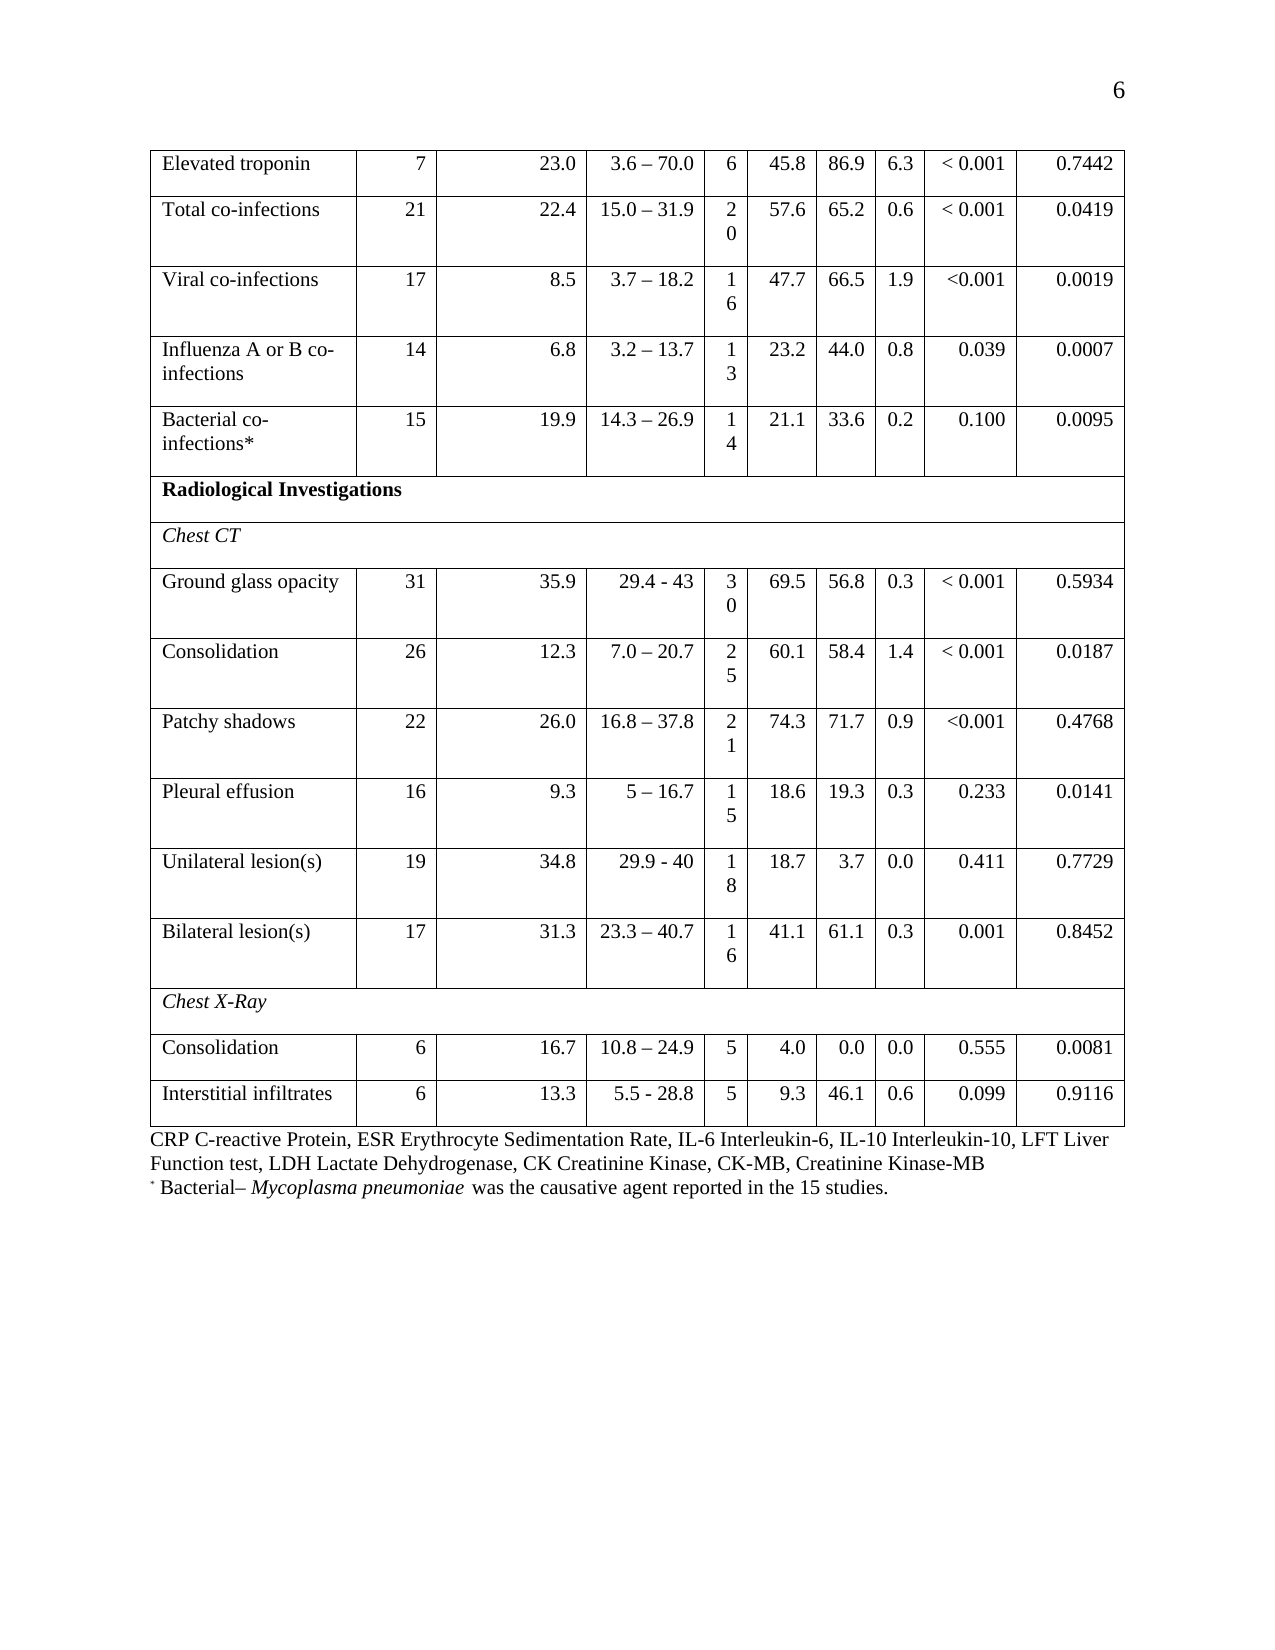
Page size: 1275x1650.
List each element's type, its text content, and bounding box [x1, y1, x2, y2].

table_cell 20 [705, 197, 747, 266]
table_cell 17 [357, 919, 436, 988]
table_cell 23.3 – 40.7 [587, 919, 704, 988]
table_cell 15.0 – 31.9 [587, 197, 704, 266]
table_cell 19.9 [437, 407, 586, 476]
table_cell Consolidation [151, 639, 356, 708]
table_cell 0.0 [876, 849, 924, 918]
table_cell 0.0081 [1017, 1035, 1124, 1080]
table_cell 15 [357, 407, 436, 476]
table_cell 30 [705, 569, 747, 638]
table_cell < 0.001 [925, 569, 1016, 638]
table_cell < 0.001 [925, 197, 1016, 266]
table_cell 0.0095 [1017, 407, 1124, 476]
table_cell 0.411 [925, 849, 1016, 918]
table_cell Total co-infections [151, 197, 356, 266]
table_cell 23.2 [748, 337, 816, 406]
table_cell 0.0141 [1017, 779, 1124, 848]
table_cell 26.0 [437, 709, 586, 778]
table_cell 0.2 [876, 407, 924, 476]
table_cell < 0.001 [925, 151, 1016, 196]
table_cell 71.7 [817, 709, 875, 778]
table_cell 0.555 [925, 1035, 1016, 1080]
table_cell 0.9116 [1017, 1081, 1124, 1126]
table_cell 9.3 [748, 1081, 816, 1126]
table_cell 6 [705, 151, 747, 196]
table_cell 16.8 – 37.8 [587, 709, 704, 778]
table_cell 10.8 – 24.9 [587, 1035, 704, 1080]
table_cell 0.233 [925, 779, 1016, 848]
table_cell 0.9 [876, 709, 924, 778]
table_cell Elevated troponin [151, 151, 356, 196]
table_cell Pleural effusion [151, 779, 356, 848]
table_cell 21 [357, 197, 436, 266]
table_cell 23.0 [437, 151, 586, 196]
table_cell 0.099 [925, 1081, 1016, 1126]
table_cell 0.0007 [1017, 337, 1124, 406]
table_cell 57.6 [748, 197, 816, 266]
table_cell 1.4 [876, 639, 924, 708]
table_cell 0.8452 [1017, 919, 1124, 988]
table_cell 13 [705, 337, 747, 406]
table_cell 5.5 - 28.8 [587, 1081, 704, 1126]
text * Bacterial– Mycoplasma pneumoniae was the causative agent reported in the 15 studies. [150, 1175, 1125, 1199]
table_cell 12.3 [437, 639, 586, 708]
table_cell Chest CT [151, 523, 1124, 568]
table_cell 18.7 [748, 849, 816, 918]
text CRP C-reactive Protein, ESR Erythrocyte Sedimentation Rate, IL-6 Interleukin-6, IL-10 Interleukin-10, LFT Liver Function test, LDH Lactate Dehydrogenase, CK Creatinine Kinase, CK-MB, Creatinine Kinase-MB [150, 1127, 1125, 1175]
table_cell 47.7 [748, 267, 816, 336]
table_cell Bacterial co-infections* [151, 407, 356, 476]
table_cell 5 [705, 1035, 747, 1080]
table_cell 41.1 [748, 919, 816, 988]
table_cell 0.3 [876, 569, 924, 638]
table_cell 15 [705, 779, 747, 848]
table_cell 86.9 [817, 151, 875, 196]
table_cell 66.5 [817, 267, 875, 336]
table_cell 6 [357, 1081, 436, 1126]
table_cell Influenza A or B co-infections [151, 337, 356, 406]
table_cell 21.1 [748, 407, 816, 476]
table_cell 65.2 [817, 197, 875, 266]
table_cell 0.4768 [1017, 709, 1124, 778]
table_cell 3.2 – 13.7 [587, 337, 704, 406]
table_cell 0.100 [925, 407, 1016, 476]
table_cell 4.0 [748, 1035, 816, 1080]
table_cell 6.3 [876, 151, 924, 196]
table_cell 7 [357, 151, 436, 196]
table_cell 0.0019 [1017, 267, 1124, 336]
table_cell 16 [357, 779, 436, 848]
table_cell 56.8 [817, 569, 875, 638]
table_cell 14 [705, 407, 747, 476]
table_cell 0.8 [876, 337, 924, 406]
table_cell 6.8 [437, 337, 586, 406]
table_cell 6 [357, 1035, 436, 1080]
table_cell 19 [357, 849, 436, 918]
table_cell 18 [705, 849, 747, 918]
table_cell 16 [705, 267, 747, 336]
table_cell 16.7 [437, 1035, 586, 1080]
table_cell 35.9 [437, 569, 586, 638]
table_cell 0.001 [925, 919, 1016, 988]
table_cell 14 [357, 337, 436, 406]
table_cell Chest X-Ray [151, 989, 1124, 1034]
table_cell 19.3 [817, 779, 875, 848]
table_cell 3.6 – 70.0 [587, 151, 704, 196]
table_cell 61.1 [817, 919, 875, 988]
table_cell Consolidation [151, 1035, 356, 1080]
table_cell Patchy shadows [151, 709, 356, 778]
table_cell <0.001 [925, 267, 1016, 336]
table_cell 0.0 [876, 1035, 924, 1080]
table_cell 58.4 [817, 639, 875, 708]
table_cell 0.7442 [1017, 151, 1124, 196]
table_cell 16 [705, 919, 747, 988]
table_cell 26 [357, 639, 436, 708]
table_cell 0.039 [925, 337, 1016, 406]
table_cell Ground glass opacity [151, 569, 356, 638]
table_cell 69.5 [748, 569, 816, 638]
table_cell 45.8 [748, 151, 816, 196]
table_cell 0.0419 [1017, 197, 1124, 266]
table_cell 22 [357, 709, 436, 778]
table_cell 0.0187 [1017, 639, 1124, 708]
table_cell Bilateral lesion(s) [151, 919, 356, 988]
table_cell 3.7 – 18.2 [587, 267, 704, 336]
table_cell 17 [357, 267, 436, 336]
table_cell 0.6 [876, 197, 924, 266]
table_cell 1.9 [876, 267, 924, 336]
table_cell <0.001 [925, 709, 1016, 778]
table_cell 60.1 [748, 639, 816, 708]
table_cell Radiological Investigations [151, 477, 1124, 522]
table_cell 9.3 [437, 779, 586, 848]
table_cell < 0.001 [925, 639, 1016, 708]
table_cell 34.8 [437, 849, 586, 918]
table_cell 3.7 [817, 849, 875, 918]
table_cell 25 [705, 639, 747, 708]
table_cell Interstitial infiltrates [151, 1081, 356, 1126]
table_cell Viral co-infections [151, 267, 356, 336]
table_cell 0.0 [817, 1035, 875, 1080]
table_cell 7.0 – 20.7 [587, 639, 704, 708]
table_cell 8.5 [437, 267, 586, 336]
table_cell 44.0 [817, 337, 875, 406]
table_cell 5 [705, 1081, 747, 1126]
table_cell 0.7729 [1017, 849, 1124, 918]
table_cell 46.1 [817, 1081, 875, 1126]
table_cell 31 [357, 569, 436, 638]
table_cell 29.9 - 40 [587, 849, 704, 918]
table_cell 21 [705, 709, 747, 778]
table_cell 5 – 16.7 [587, 779, 704, 848]
table_cell 33.6 [817, 407, 875, 476]
table_cell 74.3 [748, 709, 816, 778]
table_cell 31.3 [437, 919, 586, 988]
table_cell 13.3 [437, 1081, 586, 1126]
table_cell 0.3 [876, 919, 924, 988]
table_cell Unilateral lesion(s) [151, 849, 356, 918]
table_cell 29.4 - 43 [587, 569, 704, 638]
table_cell 22.4 [437, 197, 586, 266]
table_cell 0.3 [876, 779, 924, 848]
table_cell 0.5934 [1017, 569, 1124, 638]
table_cell 14.3 – 26.9 [587, 407, 704, 476]
table_cell 0.6 [876, 1081, 924, 1126]
table_cell 18.6 [748, 779, 816, 848]
